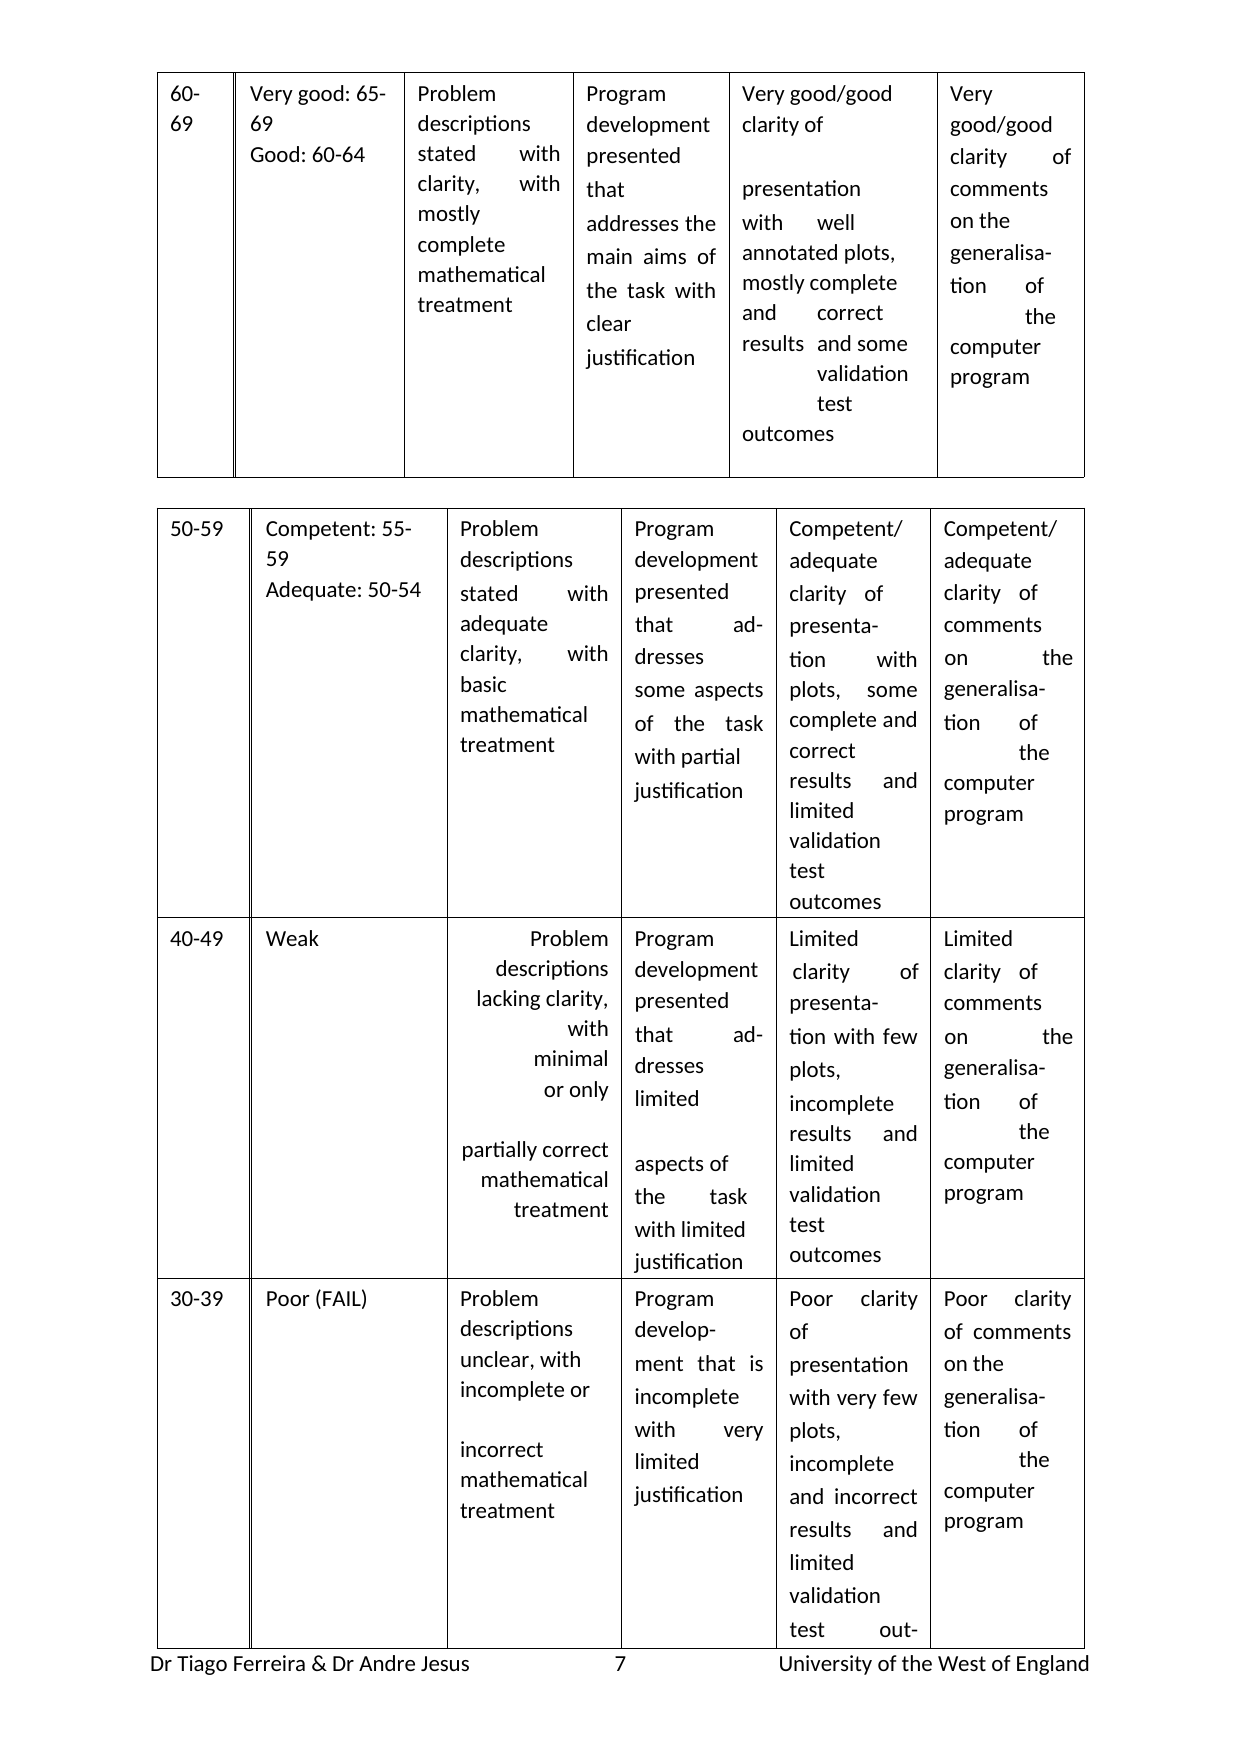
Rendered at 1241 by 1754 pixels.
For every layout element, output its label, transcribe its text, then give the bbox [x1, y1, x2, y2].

table_cell 60-69 [158, 73, 233, 477]
table_cell Very good/good clarity of presentation with well annotated plots, mostly complete and correct results and some validation test outcomes [730, 73, 937, 477]
table_header 50-59 [158, 509, 249, 917]
table_cell Poor (FAIL) [252, 1279, 447, 1648]
table_cell Problem descriptions stated with clarity, with mostly complete mathematical treatment [405, 73, 573, 477]
table_cell 30-39 [158, 1279, 249, 1648]
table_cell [931, 1279, 1084, 1648]
table_header Problem descriptions stated with adequate clarity, with basic mathematical treatment [448, 509, 621, 917]
table_header Program development presented that ad- dresses some aspects of the task with partial justification [622, 509, 776, 917]
table_cell Very good/good clarity of comments on the generalisa- tion of the computer program [938, 73, 1084, 477]
table_cell Limited clarity of presenta- tion with few plots, incomplete results and limited validation test outcomes [777, 918, 930, 1278]
table_cell Problem descriptions lacking clarity, with minimal or only partially correct mathematical treatment [448, 918, 621, 1278]
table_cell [777, 1279, 930, 1648]
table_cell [448, 1279, 621, 1648]
table_cell Limited clarity of comments on the generalisa- tion of the computer program [931, 918, 1084, 1278]
table_cell 40-49 [158, 918, 249, 1278]
table_header Competent/ adequate clarity of presenta- tion with plots, some complete and correct results and limited validation test outcomes [777, 509, 930, 917]
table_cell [622, 1279, 776, 1648]
table_cell Program development presented that addresses the main aims of the task with clear justification [574, 73, 729, 477]
table_cell Program development presented that ad- dresses limited aspects of the task with limited justification [622, 918, 776, 1278]
table_header Competent: 55-59 Adequate: 50-54 [252, 509, 447, 917]
table_header Competent/ adequate clarity of comments on the generalisa- tion of the computer program [931, 509, 1084, 917]
table_cell Very good: 65-69 Good: 60-64 [236, 73, 404, 477]
table_cell Weak [252, 918, 447, 1278]
